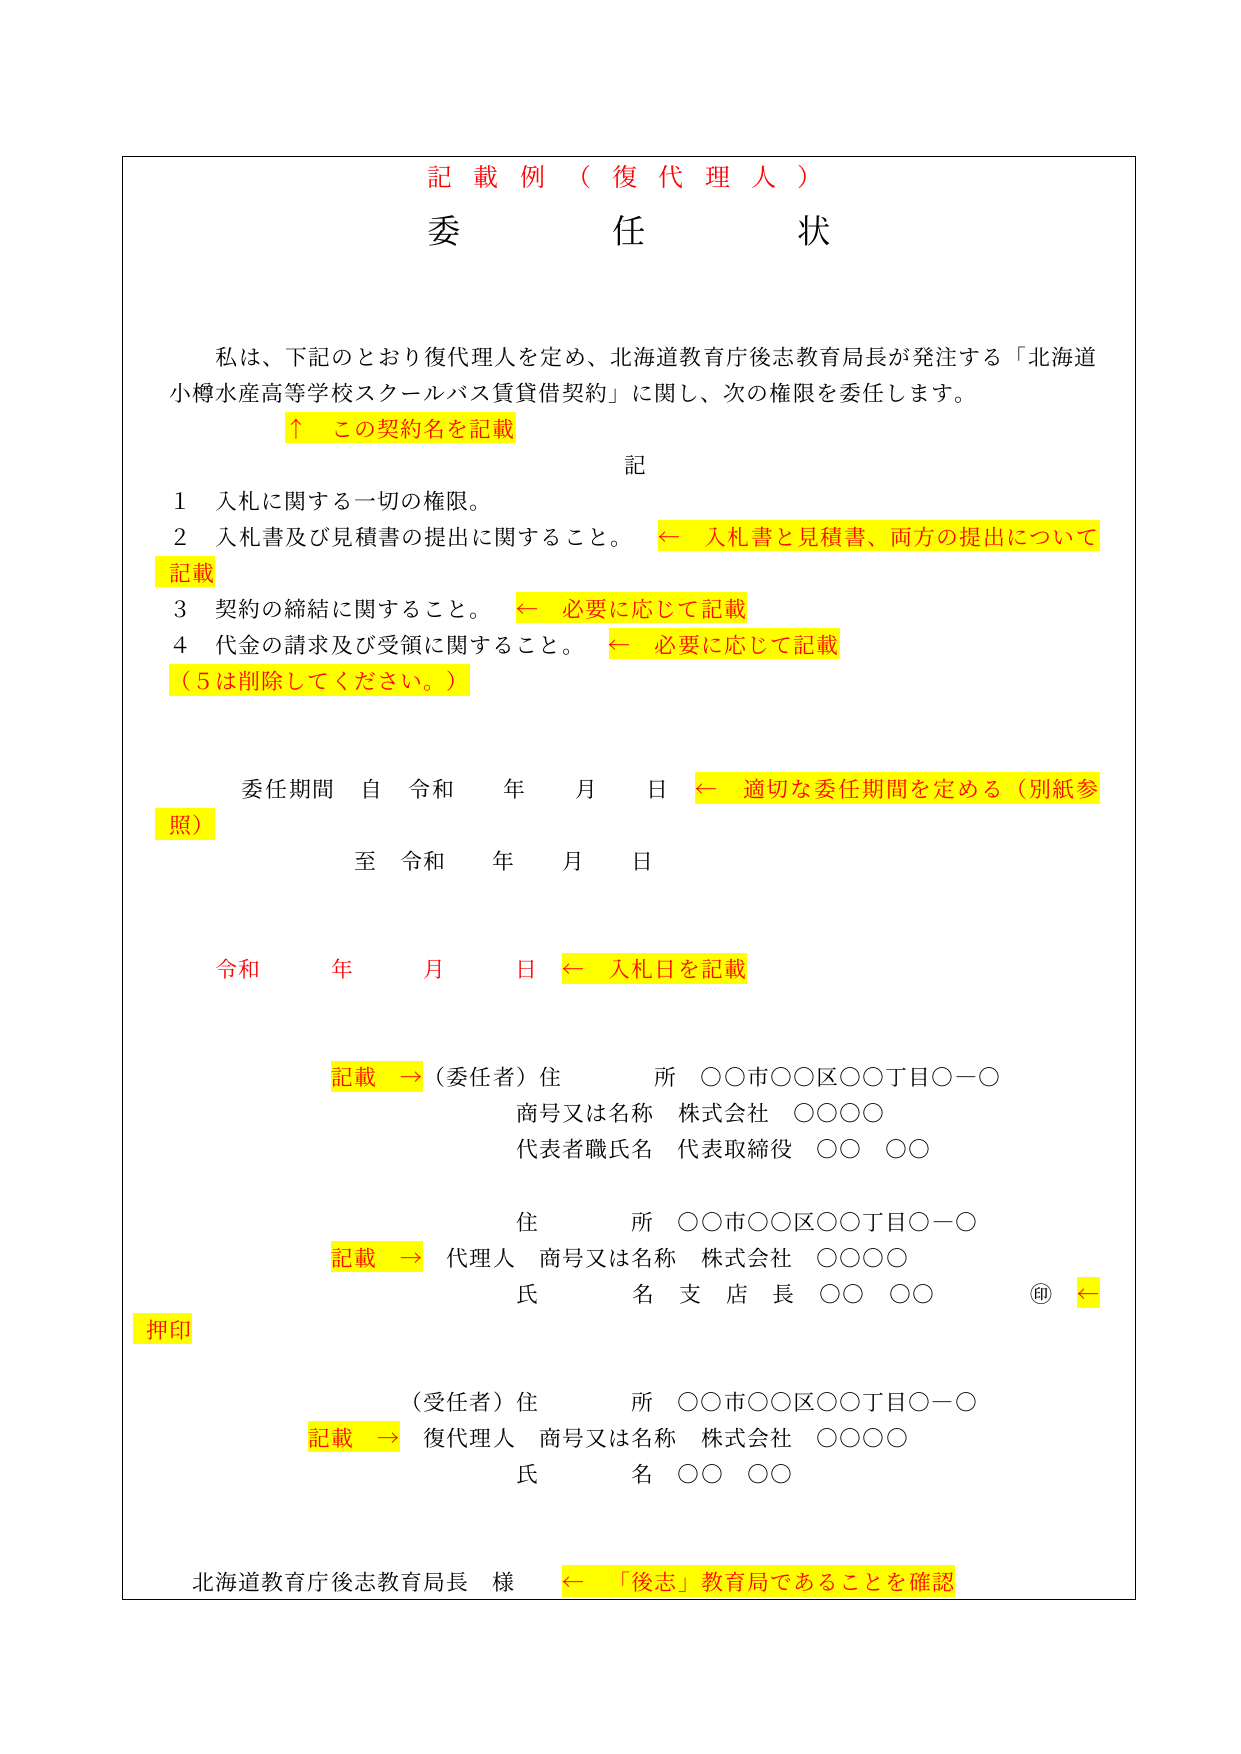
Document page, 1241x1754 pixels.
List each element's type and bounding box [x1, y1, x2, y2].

table_header [123, 157, 1135, 1599]
